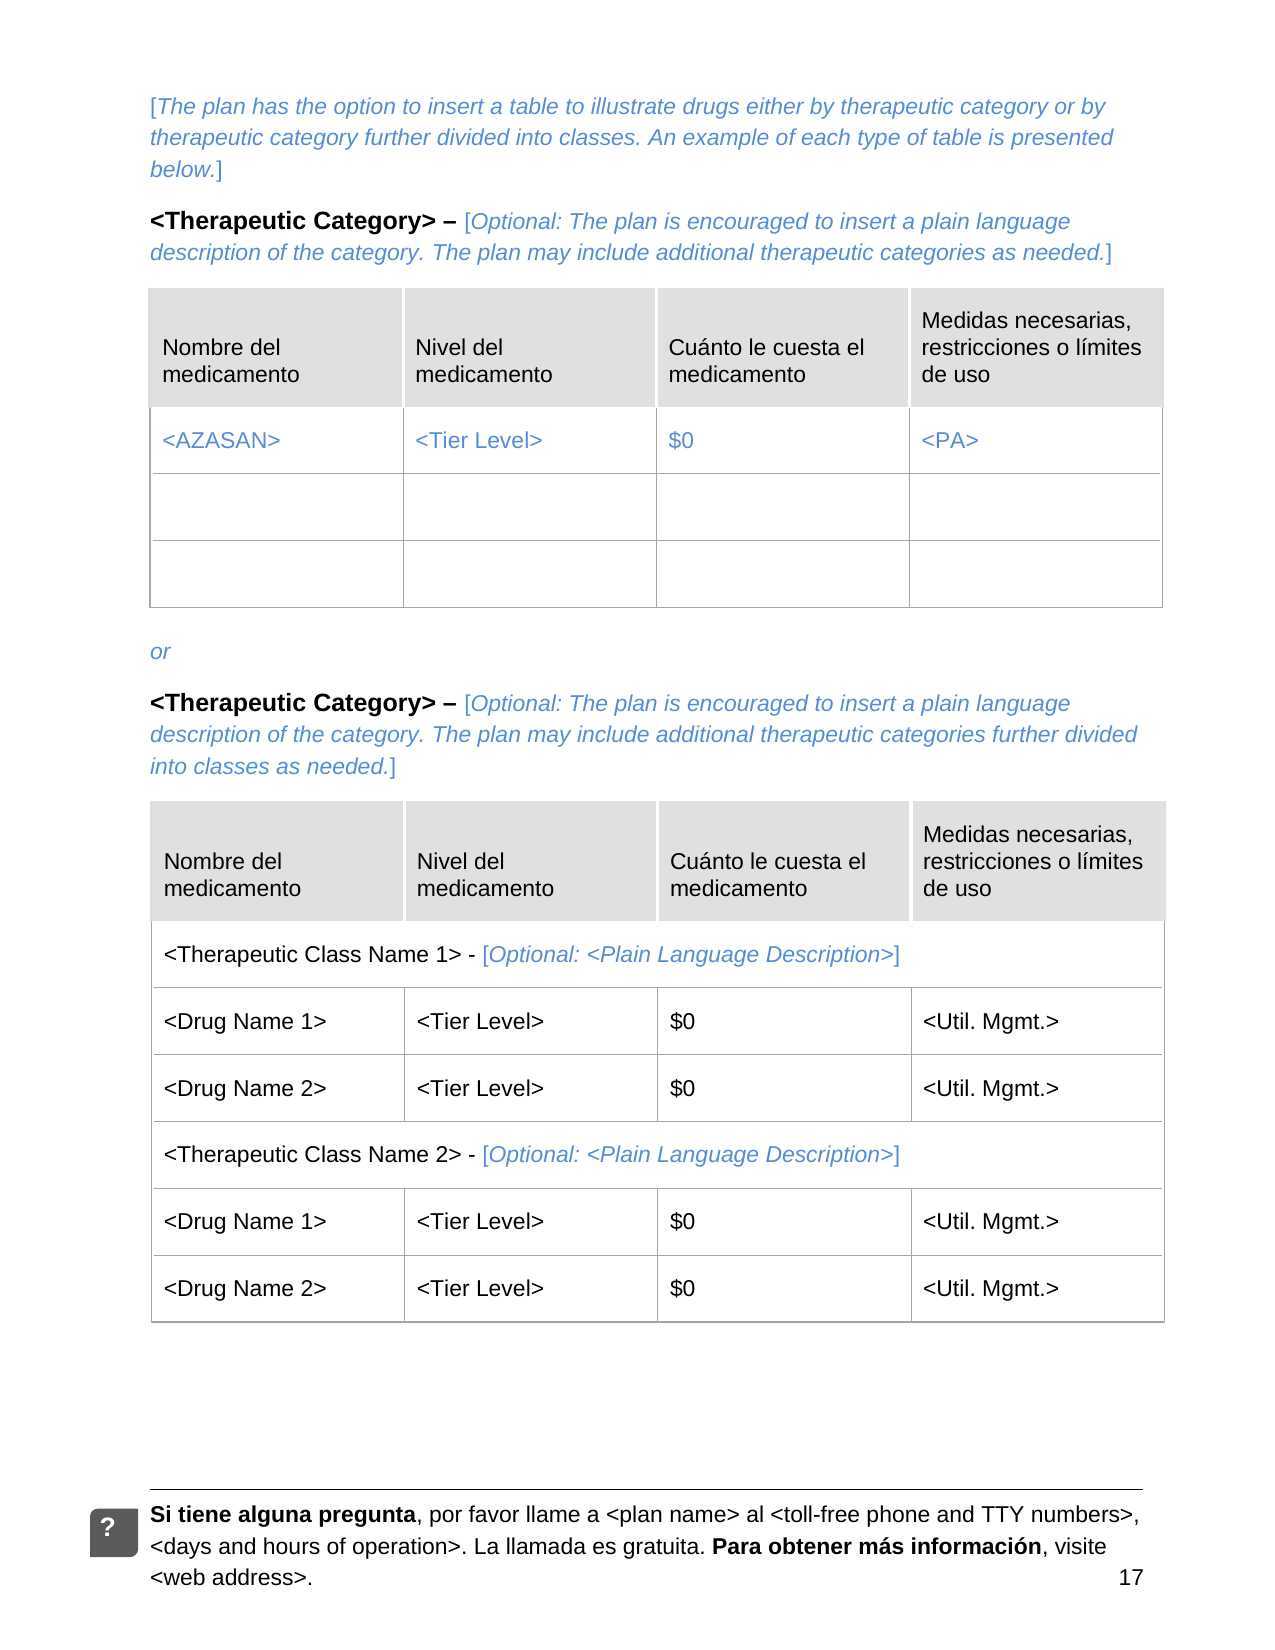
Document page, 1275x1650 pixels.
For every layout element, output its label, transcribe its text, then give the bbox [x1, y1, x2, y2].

table_cell [404, 541, 656, 607]
table_cell [151, 473, 403, 540]
table_cell [910, 473, 1162, 540]
table_header Nombre del medicamento [152, 288, 402, 407]
text <Therapeutic Category> – [Optional: The plan is encouraged to insert a plain language description of the category. The plan may include additional therapeutic categories as needed.] [150, 204, 1143, 267]
table_cell [657, 474, 909, 540]
table_cell <Therapeutic Class Name 2> - [Optional: <Plain Language Description>] [152, 1121, 1164, 1188]
table_header Medidas necesarias, restricciones o límites de uso [913, 801, 1163, 921]
table_cell [151, 540, 403, 607]
table_cell $0 [658, 1256, 911, 1321]
table_cell <Drug Name 2> [152, 1054, 404, 1121]
table_cell <Drug Name 1> [152, 987, 404, 1054]
text [The plan has the option to insert a table to illustrate drugs either by therapeutic category or by therapeutic category further divided into classes. An example of each type of table is presented below.] [150, 89, 1143, 183]
table_cell [910, 540, 1162, 607]
table_cell <AZASAN> [151, 408, 403, 473]
table_cell <Therapeutic Class Name 1> - [Optional: <Plain Language Description>] [152, 921, 1164, 987]
table_cell $0 [658, 988, 911, 1054]
table_cell <PA> [910, 408, 1162, 473]
table_cell <Util. Mgmt.> [912, 1188, 1164, 1254]
table_header Cuánto le cuesta el medicamento [658, 288, 908, 407]
table_cell <Tier Level> [404, 408, 656, 473]
table_cell <Drug Name 1> [152, 1188, 404, 1254]
table_header Nivel del medicamento [406, 801, 656, 921]
table_cell <Tier Level> [405, 988, 657, 1054]
table_cell <Tier Level> [405, 1055, 657, 1121]
table_cell <Drug Name 2> [152, 1255, 404, 1321]
table_header Nombre del medicamento [153, 801, 403, 921]
table_header Cuánto le cuesta el medicamento [659, 801, 909, 921]
table_cell $0 [658, 1055, 911, 1121]
table_cell [404, 474, 656, 540]
text <Therapeutic Category> – [Optional: The plan is encouraged to insert a plain language description of the category. The plan may include additional therapeutic categories further divided into classes as needed.] [150, 687, 1143, 780]
table_cell <Tier Level> [405, 1189, 657, 1254]
table_cell <Tier Level> [405, 1256, 657, 1321]
table_cell <Util. Mgmt.> [912, 1255, 1164, 1321]
table_cell <Util. Mgmt.> [912, 987, 1164, 1054]
text or [150, 634, 1143, 666]
table_cell $0 [658, 1189, 911, 1254]
table_cell [657, 541, 909, 607]
table_header Nivel del medicamento [405, 288, 655, 407]
table_cell <Util. Mgmt.> [912, 1054, 1164, 1121]
table_header Medidas necesarias, restricciones o límites de uso [911, 288, 1161, 407]
table_cell $0 [657, 408, 909, 473]
